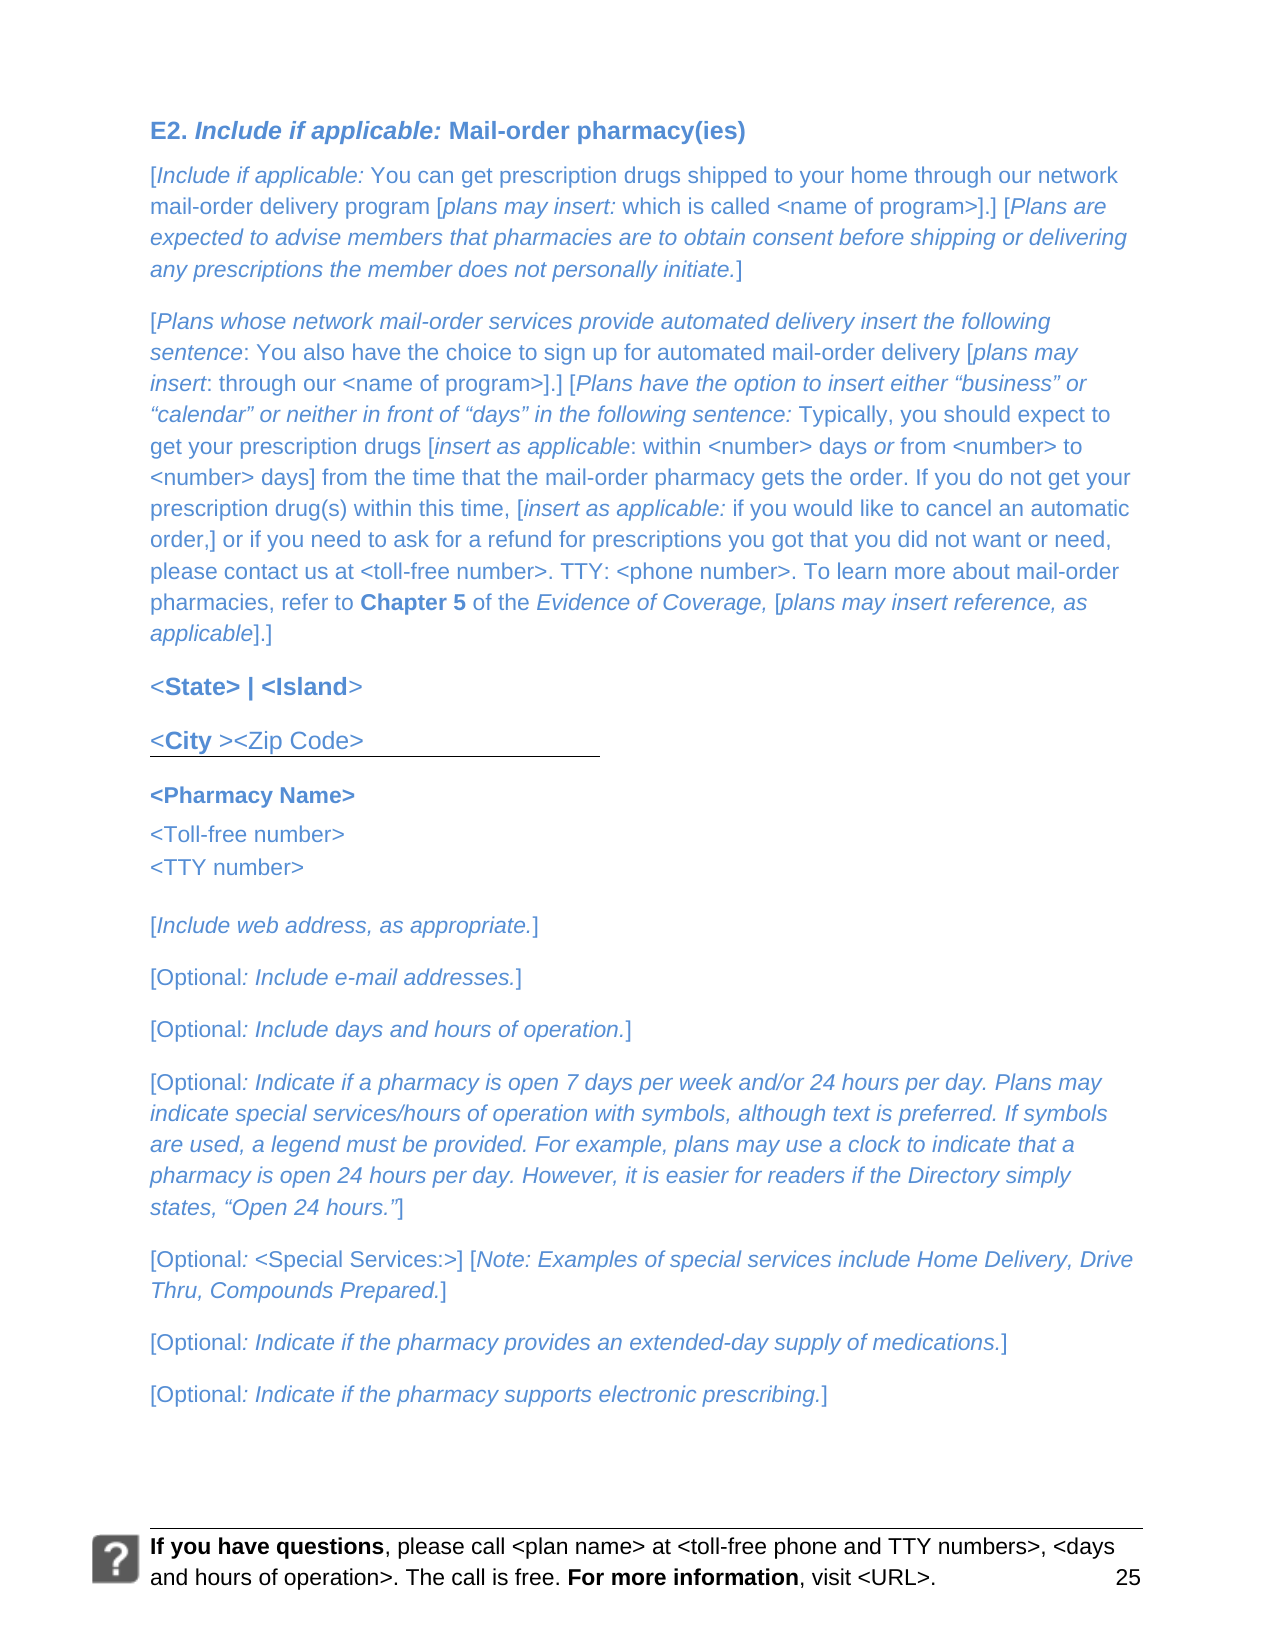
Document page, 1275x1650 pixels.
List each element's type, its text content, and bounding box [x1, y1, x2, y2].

text <State> | <Island> [150, 669, 1143, 702]
text [Optional: Indicate if a pharmacy is open 7 days per week and/or 24 hours per day. Plans may indicate special services/hours of operation with symbols, although text is preferred. If symbols are used, a legend must be provided. For example, plans may use a clock to indicate that a pharmacy is open 24 hours per day. However, it is easier for readers if the Directory simply states, “Open 24 hours.”] [150, 1065, 1143, 1221]
text [Include web address, as appropriate.] [150, 909, 1143, 940]
text <Pharmacy Name> [150, 778, 1143, 809]
text [Optional: Indicate if the pharmacy supports electronic prescribing.] [150, 1377, 1143, 1409]
text <Toll-free number> <TTY number> [150, 816, 1143, 882]
text [Optional: Include e-mail addresses.] [150, 961, 1143, 992]
subtitle E2. Include if applicable: Mail-order pharmacy(ies) [150, 112, 1068, 146]
text <City ><Zip Code> [150, 723, 600, 756]
text [Include if applicable: You can get prescription drugs shipped to your home through our network mail-order delivery program [plans may insert: which is called <name of program>].] [Plans are expected to advise members that pharmacies are to obtain consent before shipping or delivering any prescriptions the member does not personally initiate.] [150, 158, 1143, 283]
text [Optional: Indicate if the pharmacy provides an extended-day supply of medications.] [150, 1325, 1143, 1357]
text [Optional: Include days and hours of operation.] [150, 1013, 1143, 1044]
text [Optional: <Special Services:>] [Note: Examples of special services include Home Delivery, Drive Thru, Compounds Prepared.] [150, 1242, 1143, 1304]
text [Plans whose network mail-order services provide automated delivery insert the following sentence: You also have the choice to sign up for automated mail-order delivery [plans may insert: through our <name of program>].] [Plans have the option to insert either “business” or “calendar” or neither in front of “days” in the following sentence: Typically, you should expect to get your prescription drugs [insert as applicable: within <number> days or from <number> to <number> days] from the time that the mail-order pharmacy gets the order. If you do not get your prescription drug(s) within this time, [insert as applicable: if you would like to cancel an automatic order,] or if you need to ask for a refund for prescriptions you got that you did not want or need, please contact us at <toll-free number>. TTY: <phone number>. To learn more about mail-order pharmacies, refer to Chapter 5 of the Evidence of Coverage, [plans may insert reference, as applicable].] [150, 304, 1143, 648]
picture [92, 1534, 141, 1585]
